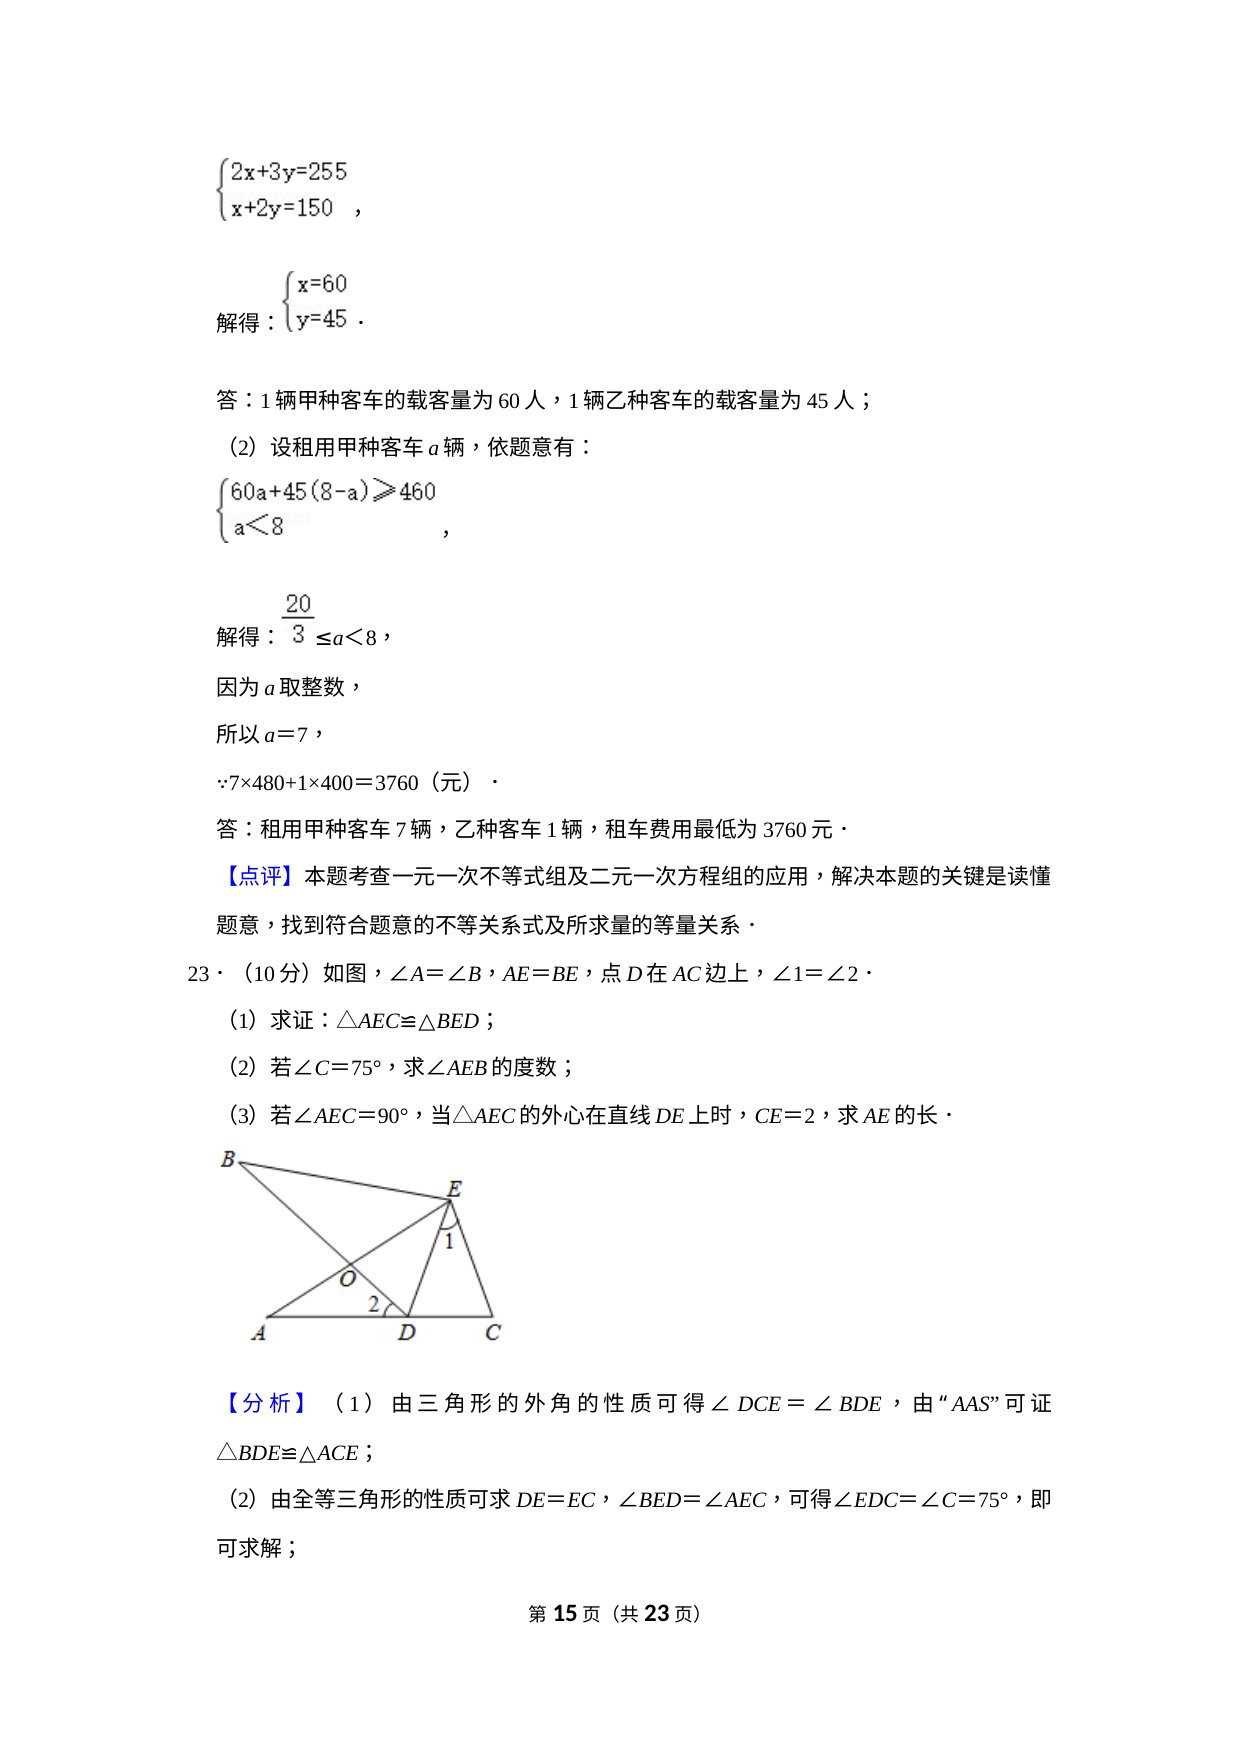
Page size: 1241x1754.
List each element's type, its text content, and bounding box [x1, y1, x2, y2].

text 因为a取整数， [216, 670, 1053, 703]
text （2）由全等三角形的性质可求DE＝EC，∠BED＝∠AEC，可得∠EDC＝∠C＝75°，即可求解； [216, 1483, 1053, 1564]
text （2）若∠C＝75°，求∠AEB的度数； [216, 1051, 1053, 1083]
picture [281, 590, 315, 646]
text ， [216, 478, 1053, 576]
text ∵7×480+1×400＝3760（元）． [216, 765, 1053, 798]
text 【分析】（1）由三角形的外角的性质可得∠DCE＝∠BDE，由“AAS”可证△BDE≌△ACE； [216, 1387, 1053, 1468]
picture [216, 1145, 507, 1345]
text （3）若∠AEC＝90°，当△AEC的外心在直线DE上时，CE＝2，求AE的长． [216, 1098, 1053, 1131]
picture [281, 271, 351, 332]
text （2）设租用甲种客车a辆，依题意有： [216, 431, 1053, 463]
text 答：租用甲种客车7辆，乙种客车1辆，租车费用最低为3760元． [216, 813, 1053, 845]
picture [216, 478, 435, 543]
text 所以a＝7， [216, 718, 1053, 750]
text 答：1辆甲种客车的载客量为60人，1辆乙种客车的载客量为45人； [216, 383, 1053, 416]
text 解得：≤a＜8， [216, 591, 1053, 656]
text （1）求证：△AEC≌△BED； [216, 1003, 1053, 1036]
text 解得：． [216, 271, 1053, 368]
text 23．（10分）如图，∠A＝∠B，AE＝BE，点D在AC边上，∠1＝∠2． [187, 956, 1053, 989]
text 【点评】本题考查一元一次不等式组及二元一次方程组的应用，解决本题的关键是读懂题意，找到符合题意的不等关系式及所求量的等量关系． [216, 860, 1053, 941]
text ， [216, 158, 1053, 256]
picture [216, 158, 348, 221]
